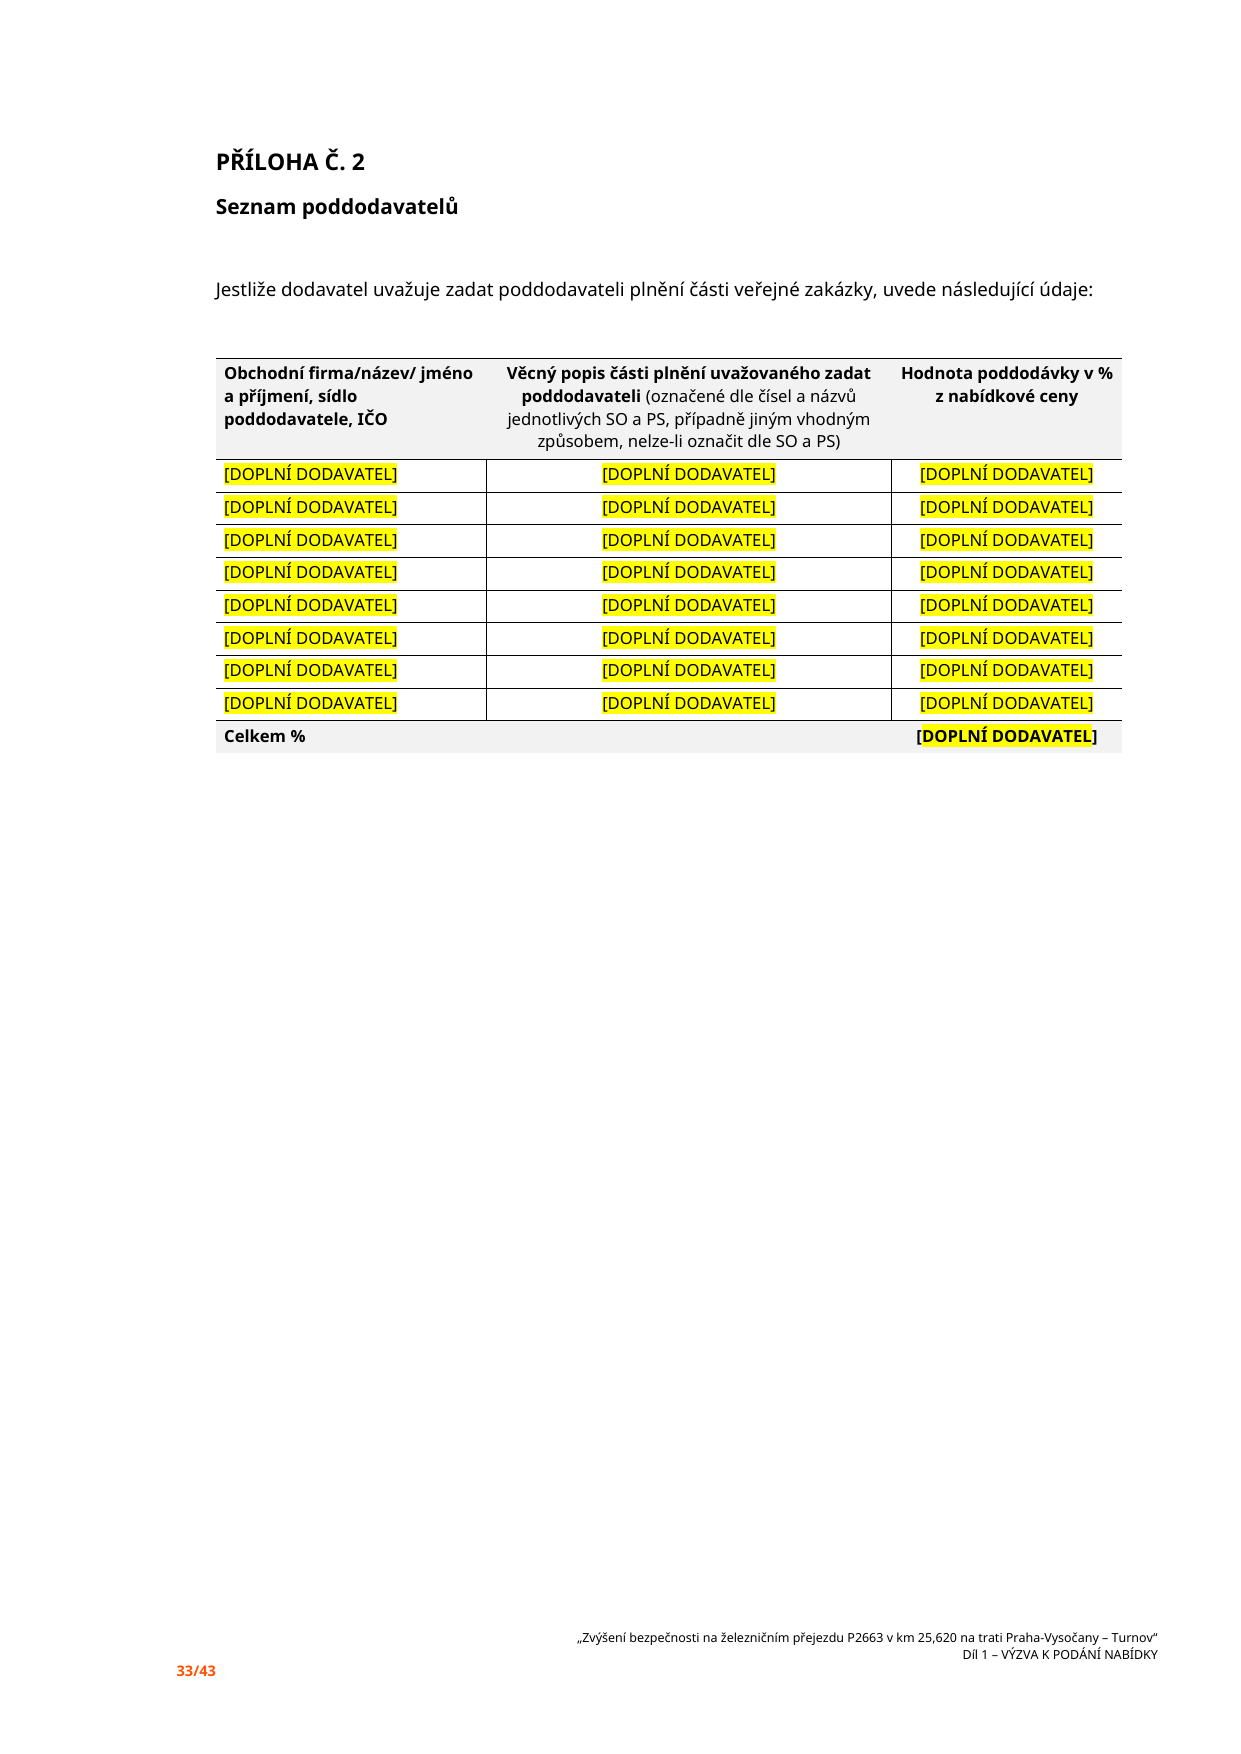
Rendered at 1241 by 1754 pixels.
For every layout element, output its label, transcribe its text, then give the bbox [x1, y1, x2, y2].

table_cell [DOPLNÍ DODAVATEL] [487, 525, 891, 557]
table_cell [DOPLNÍ DODAVATEL] [892, 558, 1122, 589]
table_cell [DOPLNÍ DODAVATEL] [216, 689, 486, 720]
text Seznam poddodavatelů [216, 192, 1122, 221]
table_cell [DOPLNÍ DODAVATEL] [892, 591, 1122, 622]
table_cell [DOPLNÍ DODAVATEL] [892, 493, 1122, 524]
table_cell [DOPLNÍ DODAVATEL] [487, 591, 891, 622]
table_cell [DOPLNÍ DODAVATEL] [487, 460, 891, 491]
table_cell [486, 721, 891, 753]
table_cell [DOPLNÍ DODAVATEL] [487, 493, 891, 524]
table_cell [DOPLNÍ DODAVATEL] [487, 656, 891, 688]
table_header Hodnota poddodávky v % z nabídkové ceny [891, 359, 1122, 459]
table_cell [DOPLNÍ DODAVATEL] [216, 525, 486, 557]
table_cell [DOPLNÍ DODAVATEL] [487, 558, 891, 589]
table_cell [DOPLNÍ DODAVATEL] [487, 689, 891, 720]
table_cell Celkem % [216, 721, 486, 753]
table_cell [DOPLNÍ DODAVATEL] [892, 656, 1122, 688]
table_cell [DOPLNÍ DODAVATEL] [216, 591, 486, 622]
table_cell [DOPLNÍ DODAVATEL] [892, 460, 1122, 491]
table_cell [DOPLNÍ DODAVATEL] [487, 623, 891, 655]
table_cell [DOPLNÍ DODAVATEL] [892, 623, 1122, 655]
table_cell [DOPLNÍ DODAVATEL] [216, 493, 486, 524]
table_header Obchodní firma/název/ jméno a příjmení, sídlo poddodavatele, IČO [216, 359, 486, 459]
table_header Věcný popis části plnění uvažovaného zadat poddodavateli (označené dle čísel a názvů jednotlivých SO a PS, případně jiným vhodným způsobem, nelze-li označit dle SO a PS) [486, 359, 891, 459]
table_cell [DOPLNÍ DODAVATEL] [216, 460, 486, 491]
text Příloha č. 2 [216, 146, 1122, 177]
table_cell [DOPLNÍ DODAVATEL] [892, 525, 1122, 557]
table_cell [DOPLNÍ DODAVATEL] [216, 558, 486, 589]
table_cell [DOPLNÍ DODAVATEL] [892, 689, 1122, 720]
table_cell [DOPLNÍ DODAVATEL] [216, 623, 486, 655]
table_cell [DOPLNÍ DODAVATEL] [891, 721, 1122, 753]
table_cell [DOPLNÍ DODAVATEL] [216, 656, 486, 688]
text Jestliže dodavatel uvažuje zadat poddodavateli plnění části veřejné zakázky, uvede následující údaje: [216, 277, 1122, 302]
